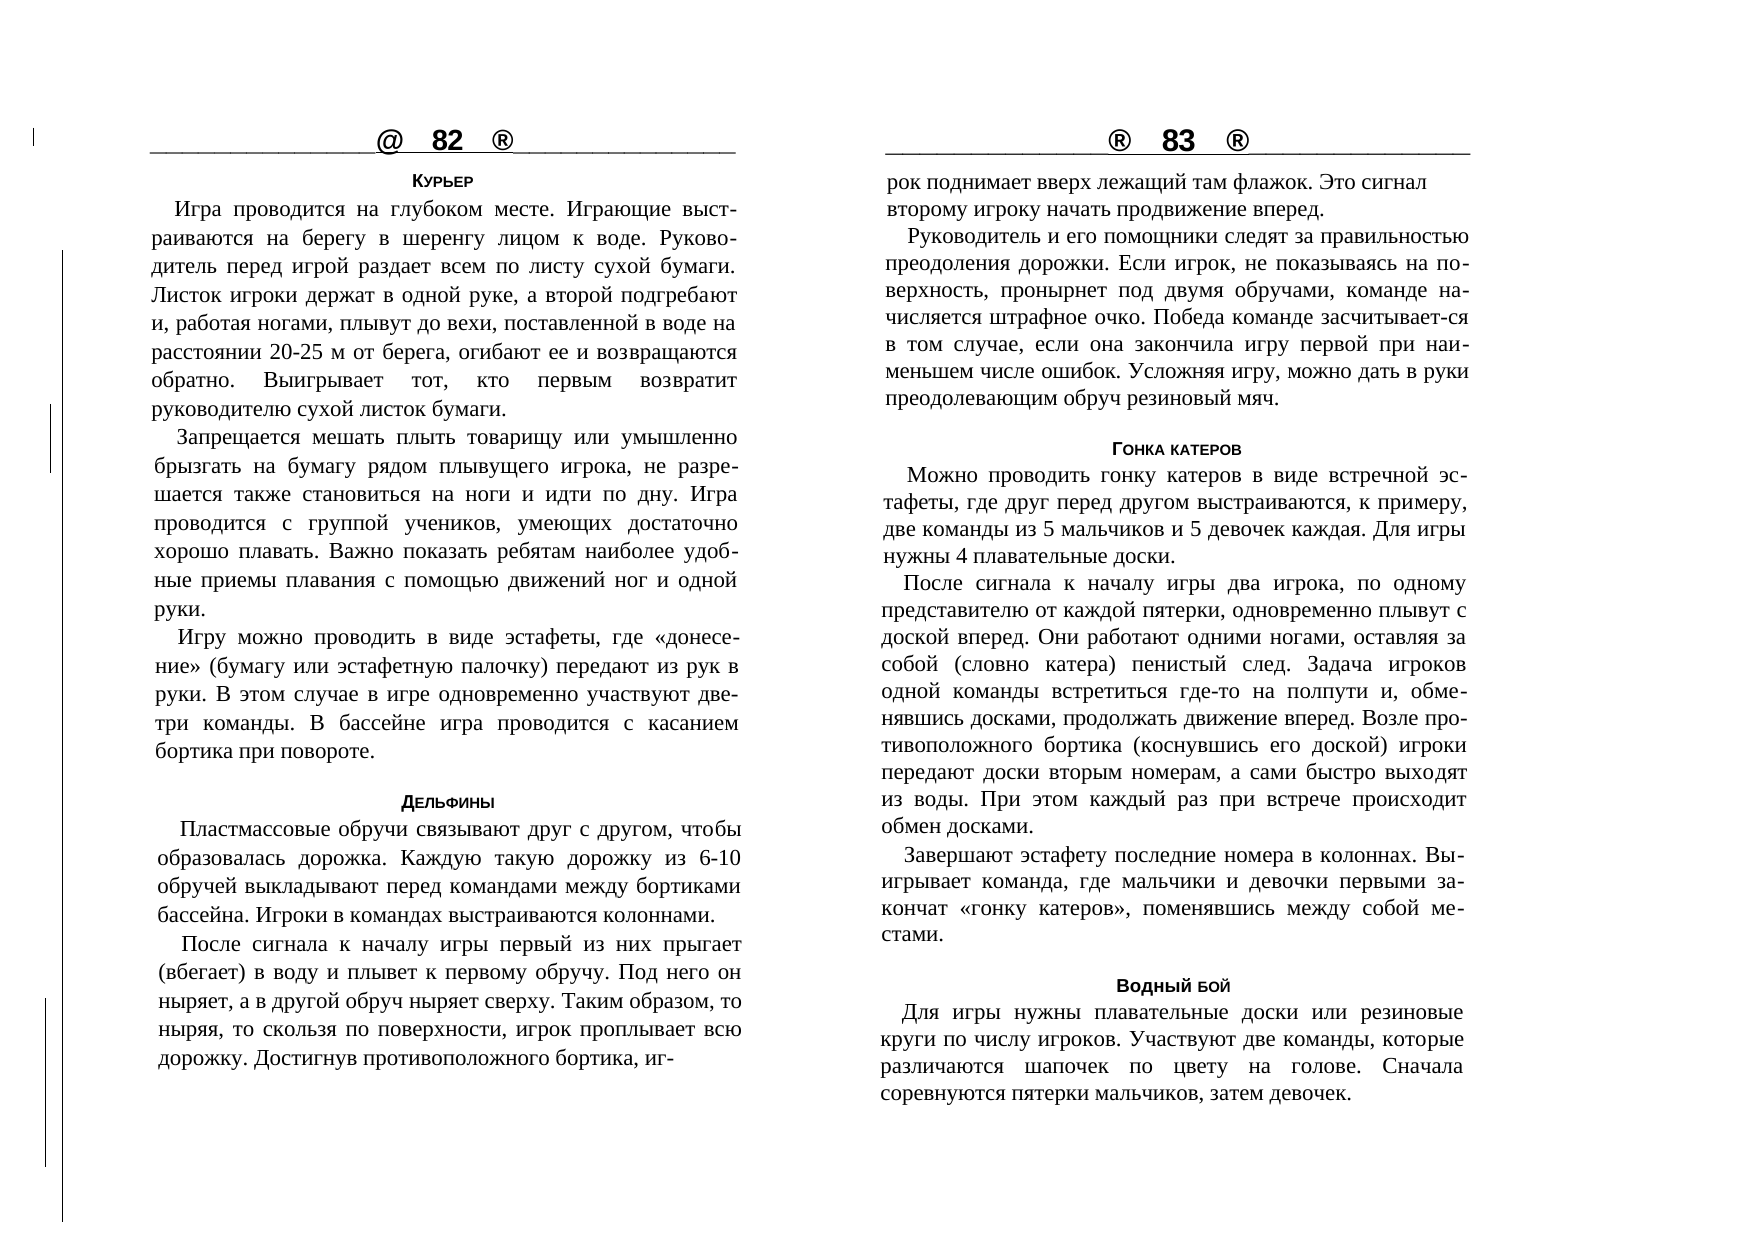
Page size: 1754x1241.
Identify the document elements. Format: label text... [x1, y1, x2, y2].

text Руководитель и его помощники следят за правильностью преодоления дорожки. Если игрок, не показываясь на поверхность, пронырнет под двумя обручами, команде начисляется штрафное очко. Победа команде засчитывает-ся в том случае, если она закончила игру первой при наименьшем числе ошибок. Усложняя игру, можно дать в руки преодолевающим обруч резиновый мяч. [885, 222, 1469, 411]
text рок поднимает вверх лежащий там флажок. Это сигнал второму игроку начать продвижение вперед. [887, 168, 1470, 222]
text ® 83 ® [886, 122, 1470, 154]
text Игру можно проводить в виде эстафеты, где «донесение» (бумагу или эстафетную палочку) передают из рук в руки. В этом случае в игре одновременно участвуют две-три команды. В бассейне игра проводится с касанием бортика при повороте. [155, 622, 740, 764]
text После сигнала к началу игры первый из них прыгает (вбегает) в воду и плывет к первому обручу. Под него он ныряет, а в другой обруч ныряет сверху. Таким образом, то ныряя, то скользя по поверхности, игрок проплывает всю дорожку. Достигнув противоположного бортика, иг- [158, 928, 743, 1071]
text Дельфины [152, 786, 743, 814]
text Курьер [150, 164, 735, 193]
text После сигнала к началу игры два игрока, по одному представителю от каждой пятерки, одновременно плывут с доской вперед. Они работают одними ногами, оставляя за собой (словно катера) пенистый след. Задача игроков одной команды встретиться где-то на полпути и, обменявшись досками, продолжать движение вперед. Возле противоположного бортика (коснувшись его доской) игроки передают доски вторым номерам, а сами быстро выходят из воды. При этом каждый раз при встрече происходит обмен досками. [881, 569, 1467, 839]
text Пластмассовые обручи связывают друг с другом, чтобы образовалась дорожка. Каждую такую дорожку из 6-10 обручей выкладывают перед командами между бортиками бассейна. Игроки в командах выстраиваются колоннами. [157, 814, 742, 928]
text Гонка катеров [883, 434, 1470, 461]
text Игра проводится на глубоком месте. Играющие выстраиваются на берегу в шеренгу лицом к воде. Руководитель перед игрой раздает всем по листу сухой бумаги. Листок игроки держат в одной руке, а второй подгребают и, работая ногами, плывут до вехи, поставленной в воде на расстоянии 20-25 м от берега, огибают ее и возвращаются обратно. Выигрывает тот, кто первым возвратит руководителю сухой листок бумаги. [151, 194, 737, 422]
text Можно проводить гонку катеров в виде встречной эстафеты, где друг перед другом выстраиваются, к примеру, две команды из 5 мальчиков и 5 девочек каждая. Для игры нужны 4 плавательные доски. [883, 461, 1467, 569]
text @ 82 ® [150, 122, 743, 156]
text Запрещается мешать плыть товарищу или умышленно брызгать на бумагу рядом плывущего игрока, не разрешается также становиться на ноги и идти по дну. Игра проводится с группой учеников, умеющих достаточно хорошо плавать. Важно показать ребятам наиболее удобные приемы плавания с помощью движений ног и одной руки. [154, 422, 738, 622]
text Водный бой [880, 971, 1466, 998]
text Для игры нужны плавательные доски или резиновые круги по числу игроков. Участвуют две команды, которые различаются шапочек по цвету на голове. Сначала соревнуются пятерки мальчиков, затем девочек. [880, 998, 1464, 1106]
text Завершают эстафету последние номера в колоннах. Выигрывает команда, где мальчики и девочки первыми закончат «гонку катеров», поменявшись между собой местами. [881, 841, 1464, 947]
